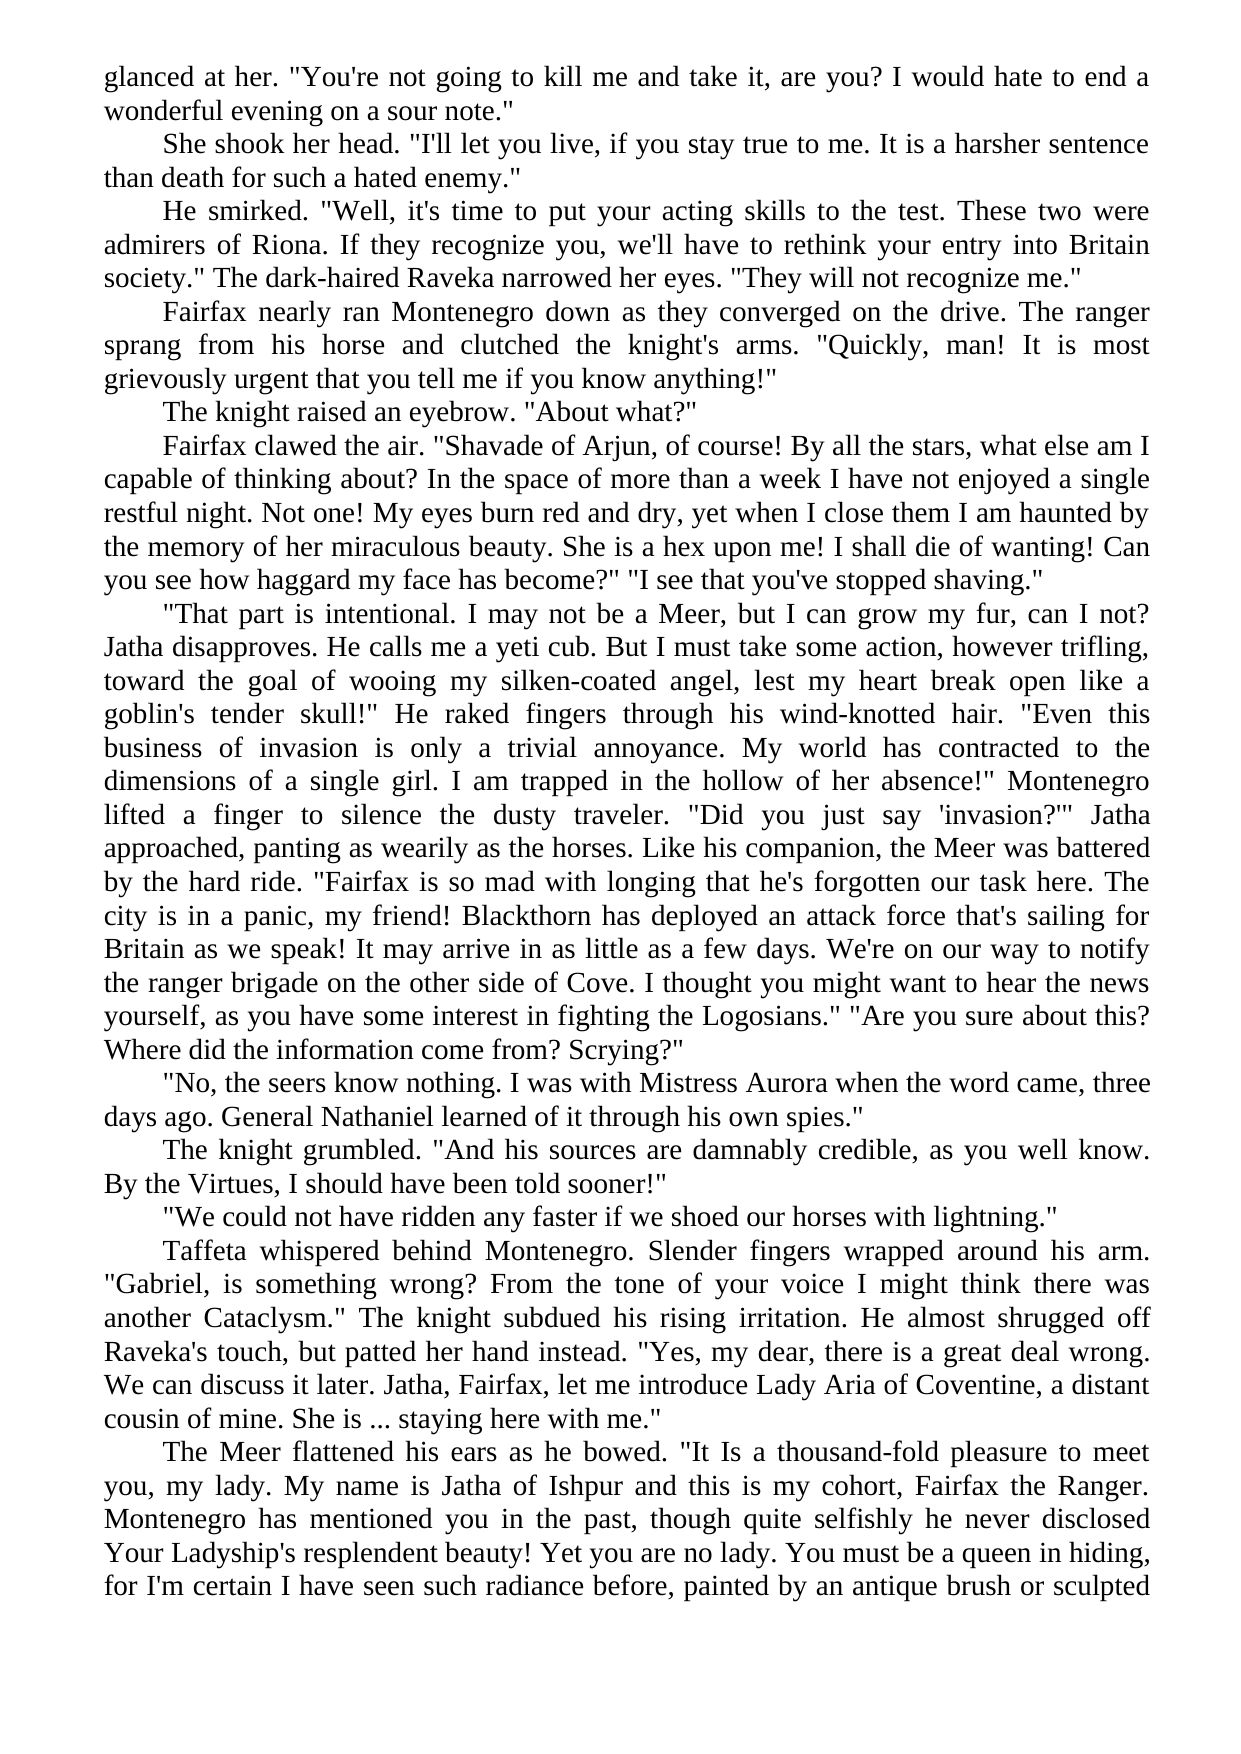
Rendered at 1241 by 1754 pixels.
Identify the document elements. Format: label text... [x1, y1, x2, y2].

text "No, the seers know nothing. I was with Mistress Aurora when the word came, three days ago. General Nathaniel learned of it through his own spies." [103, 1065, 1152, 1132]
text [103, 59, 1152, 126]
text Taffeta whispered behind Montenegro. Slender fingers wrapped around his arm. "Gabriel, is something wrong? From the tone of your voice I might think there was another Cataclysm." The knight subdued his rising irritation. He almost shrugged off Raveka's touch, but patted her hand instead. "Yes, my dear, there is a great deal wrong. We can discuss it later. Jatha, Fairfax, let me introduce Lady Aria of Coventine, a distant cousin of mine. She is ... staying here with me." [103, 1233, 1152, 1434]
text Fairfax clawed the air. "Shavade of Arjun, of course! By all the stars, what else am I capable of thinking about? In the space of more than a week I have not enjoyed a single restful night. Not one! My eyes burn red and dry, yet when I close them I am haunted by the memory of her miraculous beauty. She is a hex upon me! I shall die of wanting! Can you see how haggard my face has become?" "I see that you've stopped shaving." [103, 428, 1152, 596]
text The knight grumbled. "And his sources are damnably credible, as you well know. By the Virtues, I should have been told sooner!" [103, 1132, 1152, 1199]
text Fairfax nearly ran Montenegro down as they converged on the drive. The ranger sprang from his horse and clutched the knight's arms. "Quickly, man! It is most grievously urgent that you tell me if you know anything!" [103, 294, 1152, 394]
text The knight raised an eyebrow. "About what?" [103, 394, 1152, 428]
text "That part is intentional. I may not be a Meer, but I can grow my fur, can I not? Jatha disapproves. He calls me a yeti cub. But I must take some action, however trifling, toward the goal of wooing my silken-coated angel, lest my heart break open like a goblin's tender skull!" He raked fingers through his wind-knotted hair. "Even this business of invasion is only a trivial annoyance. My world has contracted to the dimensions of a single girl. I am trapped in the hollow of her absence!" Montenegro lifted a finger to silence the dusty traveler. "Did you just say 'invasion?'" Jatha approached, panting as wearily as the horses. Like his companion, the Meer was battered by the hard ride. "Fairfax is so mad with longing that he's forgotten our task here. The city is in a panic, my friend! Blackthorn has deployed an attack force that's sailing for Britain as we speak! It may arrive in as little as a few days. We're on our way to notify the ranger brigade on the other side of Cove. I thought you might want to hear the news yourself, as you have some interest in fighting the Logosians." "Are you sure about this? Where did the information come from? Scrying?" [103, 596, 1152, 1065]
text "We could not have ridden any faster if we shoed our horses with lightning." [103, 1199, 1152, 1233]
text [103, 1434, 1152, 1602]
text She shook her head. "I'll let you live, if you stay true to me. It is a harsher sentence than death for such a hated enemy." [103, 126, 1152, 193]
text He smirked. "Well, it's time to put your acting skills to the test. These two were admirers of Riona. If they recognize you, we'll have to rethink your entry into Britain society." The dark-haired Raveka narrowed her eyes. "They will not recognize me." [103, 193, 1152, 294]
